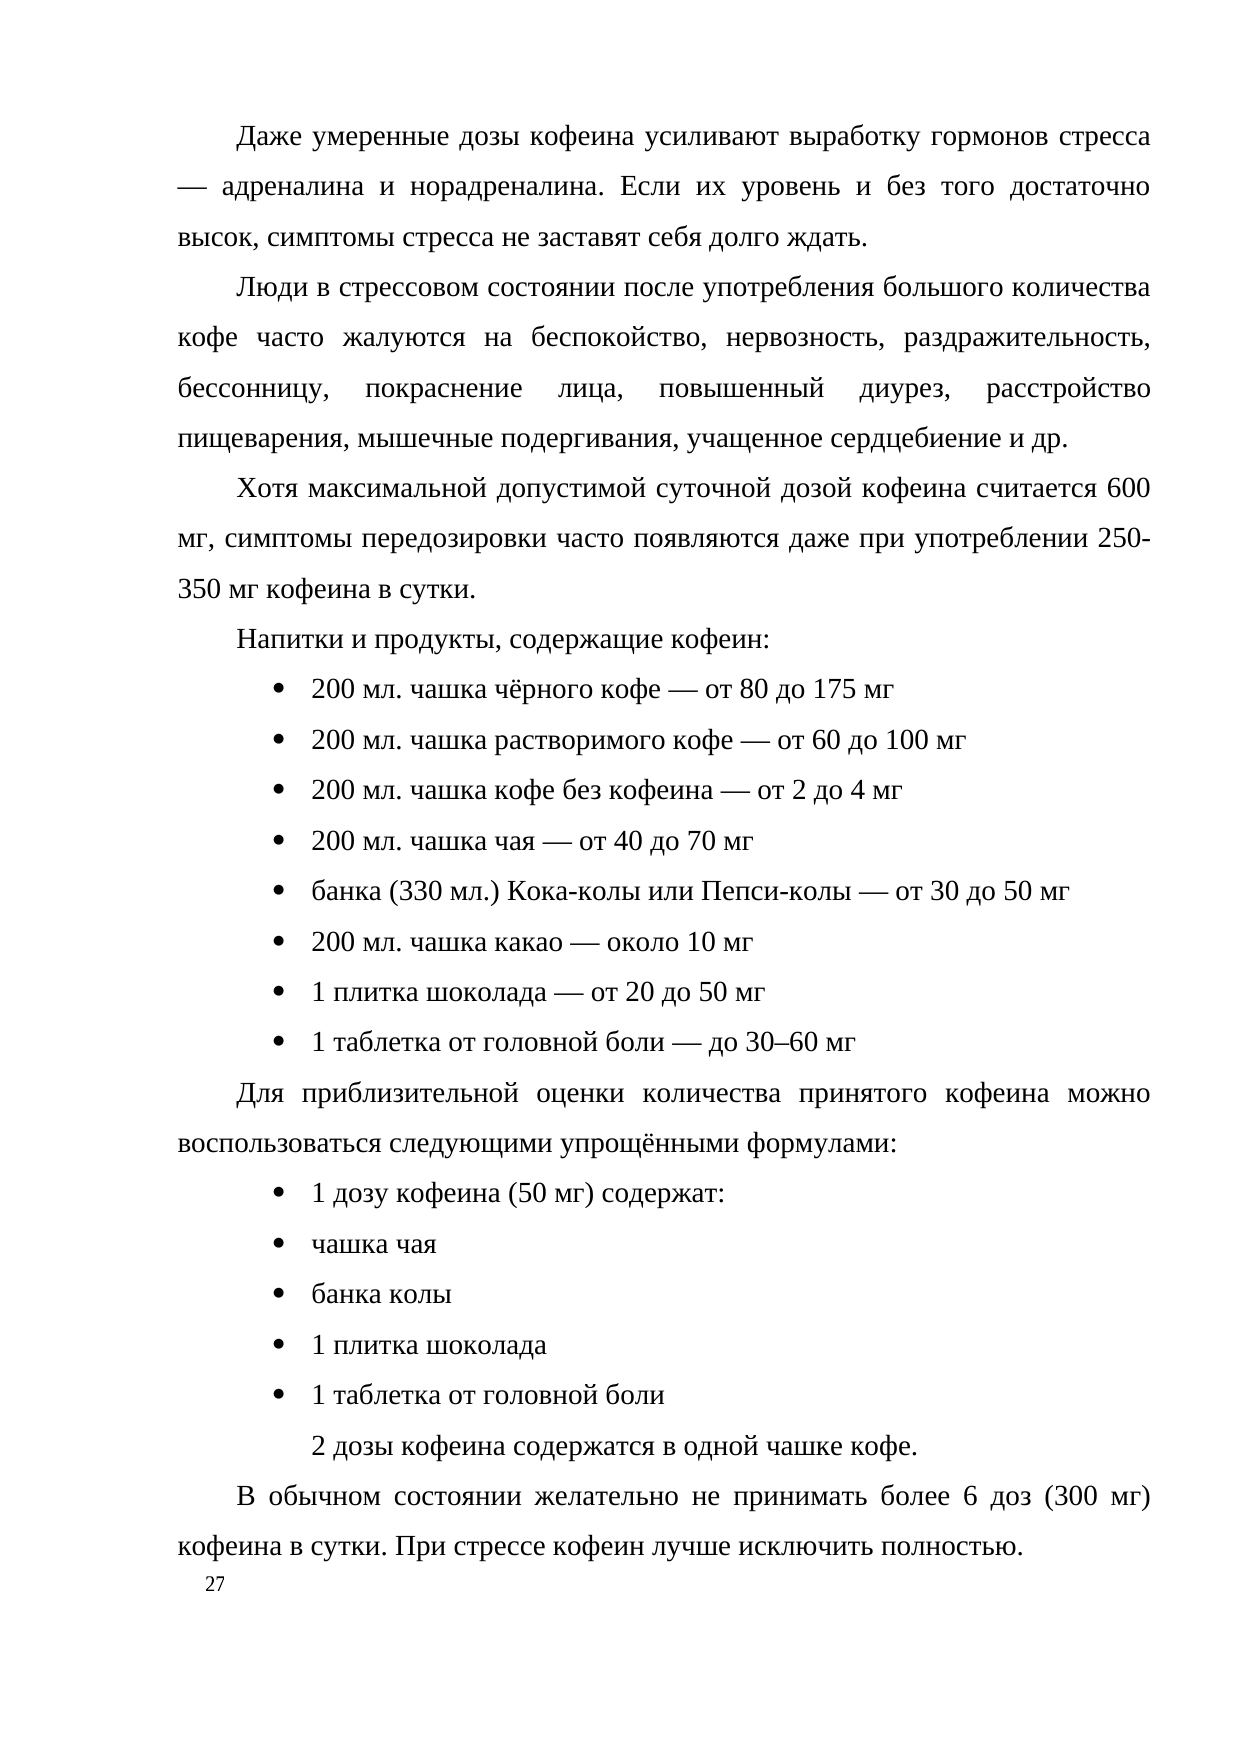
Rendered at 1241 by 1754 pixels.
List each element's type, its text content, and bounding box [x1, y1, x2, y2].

list чашка чая [274, 1226, 1152, 1259]
text Даже умеренные дозы кофеина усиливают выработку гормонов стресса — адреналина и норадреналина. Если их уровень и без того достаточно высок, симптомы стресса не заставят себя долго ждать. [177, 118, 1152, 252]
list 1 таблетка от головной боли [274, 1377, 1152, 1411]
list 200 мл. чашка растворимого кофе — от 60 до 100 мг [274, 722, 1152, 756]
list банка колы [274, 1276, 1152, 1310]
list 200 мл. чашка какао — около 10 мг [274, 924, 1152, 957]
text Для приблизительной оценки количества принятого кофеина можно воспользоваться следующими упрощёнными формулами: [177, 1075, 1152, 1159]
list 200 мл. чашка кофе без кофеина — от 2 до 4 мг [274, 772, 1152, 806]
list 200 мл. чашка чая — от 40 до 70 мг [274, 823, 1152, 856]
list банка (330 мл.) Кока-колы или Пепси-колы — от 30 до 50 мг [274, 873, 1152, 907]
text Хотя максимальной допустимой суточной дозой кофеина считается 600 мг, симптомы передозировки часто появляются даже при употреблении 250-350 мг кофеина в сутки. [177, 470, 1152, 604]
list 1 таблетка от головной боли — до 30–60 мг [274, 1024, 1152, 1058]
list 1 плитка шоколада [274, 1327, 1152, 1360]
text 2 дозы кофеина содержатся в одной чашке кофе. [311, 1428, 1152, 1461]
list 1 плитка шоколада — от 20 до 50 мг [274, 974, 1152, 1008]
text Напитки и продукты, содержащие кофеин: [177, 621, 1152, 655]
text В обычном состоянии желательно не принимать более 6 доз (300 мг) кофеина в сутки. При стрессе кофеин лучше исключить полностью. [177, 1478, 1152, 1562]
list 200 мл. чашка чёрного кофе — от 80 до 175 мг [274, 672, 1152, 705]
text Люди в стрессовом состоянии после употребления большого количества кофе часто жалуются на беспокойство, нервозность, раздражительность, бессонницу, покраснение лица, повышенный диурез, расстройство пищеварения, мышечные подергивания, учащенное сердцебиение и др. [177, 269, 1152, 453]
list 1 дозу кофеина (50 мг) содержат: [274, 1176, 1152, 1209]
